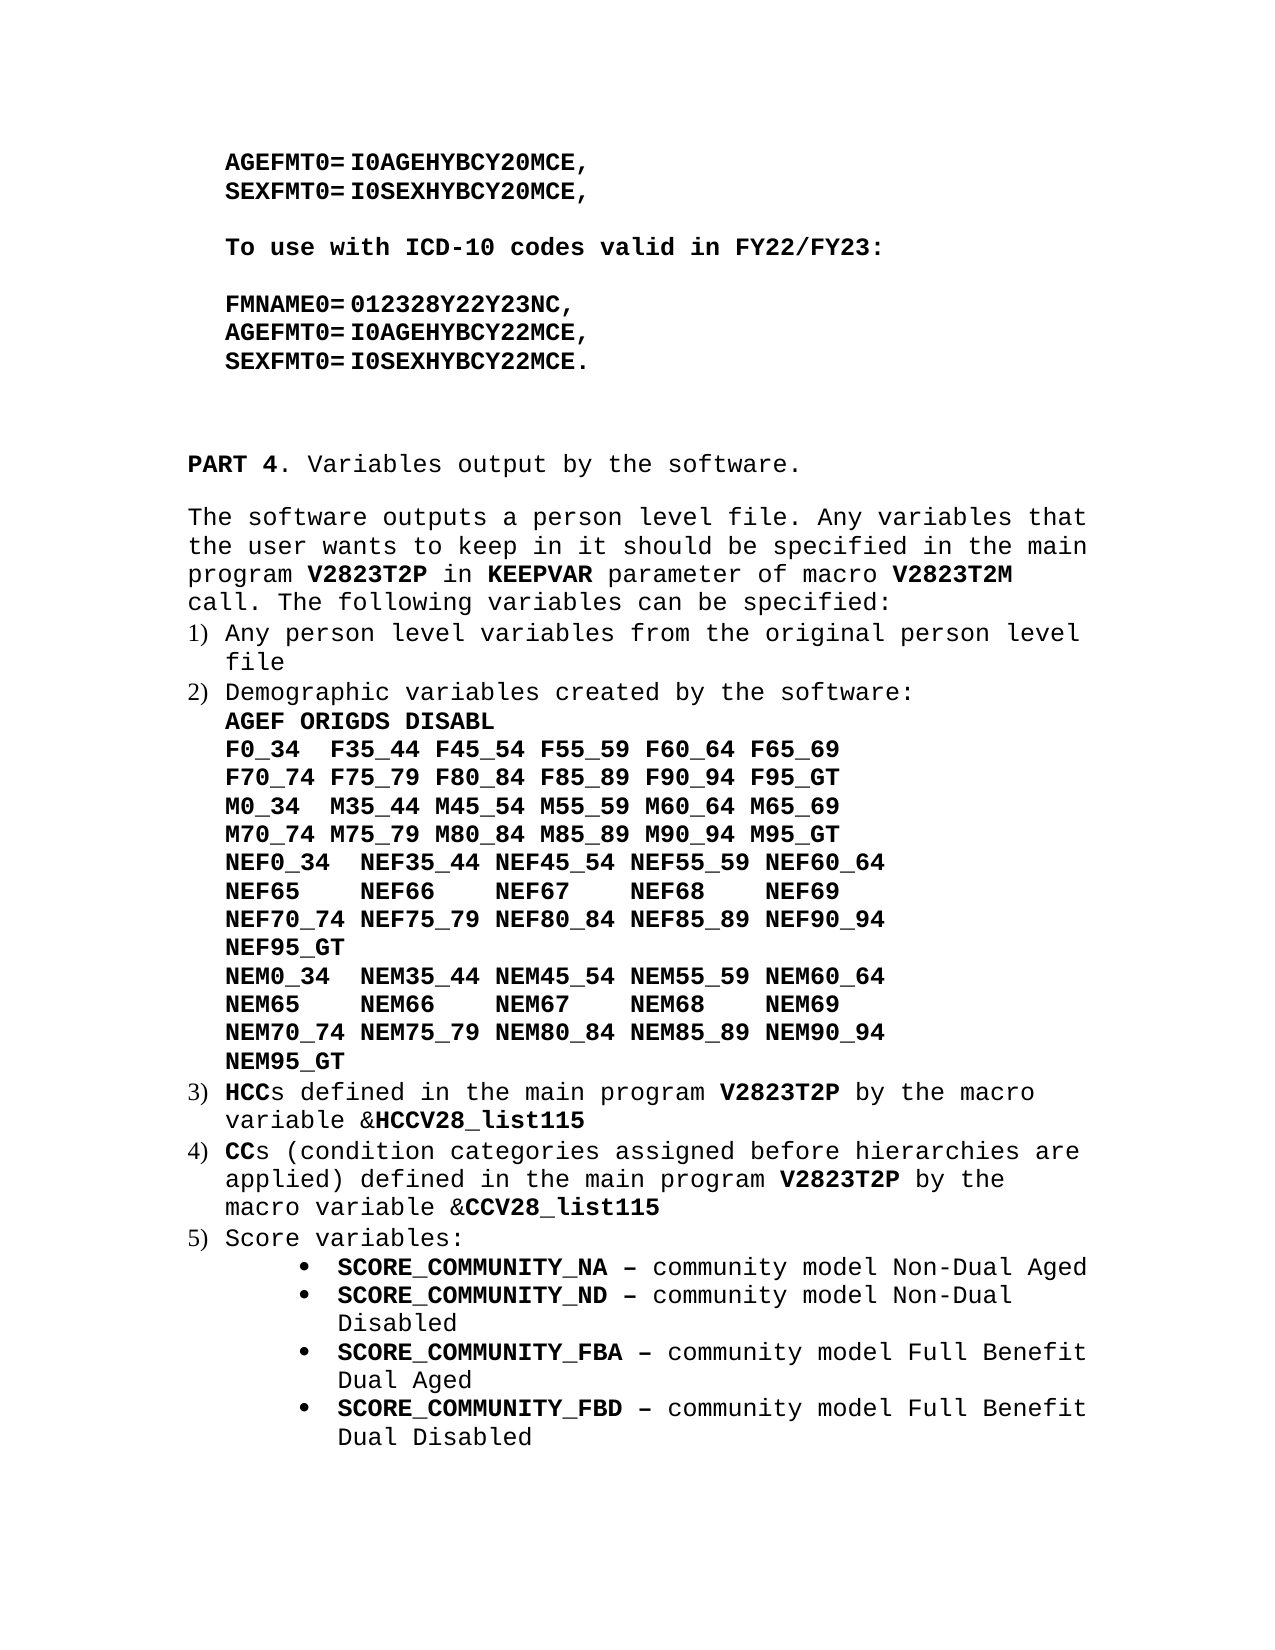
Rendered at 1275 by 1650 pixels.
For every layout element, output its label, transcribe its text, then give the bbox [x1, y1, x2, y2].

list SCORE_COMMUNITY_NA – community model Non-Dual Aged [300, 1254, 1087, 1282]
text M0_34 M35_44 M45_54 M55_59 M60_64 M65_69 [187, 793, 1087, 822]
list SCORE_COMMUNITY_FBD – community model Full Benefit Dual Disabled [300, 1396, 1087, 1452]
list Demographic variables created by the software: [187, 677, 1087, 708]
list SCORE_COMMUNITY_ND – community model Non-Dual Disabled [300, 1282, 1087, 1339]
text NEF95_GT [187, 935, 1087, 963]
list CCs (condition categories assigned before hierarchies are applied) defined in the main program V2823T2P by the macro variable &CCV28_list115 [187, 1136, 1087, 1223]
list Any person level variables from the original person level file [187, 618, 1087, 677]
text SEXFMT0= I0SEXHYBCY22MCE. [225, 348, 1087, 377]
text AGEFMT0= I0AGEHYBCY20MCE, [225, 150, 1087, 178]
list SCORE_COMMUNITY_FBA – community model Full Benefit Dual Aged [300, 1339, 1087, 1396]
text To use with ICD-10 codes valid in FY22/FY23: [225, 235, 1087, 263]
list Score variables: [187, 1223, 1087, 1254]
text NEF70_74 NEF75_79 NEF80_84 NEF85_89 NEF90_94 [187, 907, 1087, 935]
text NEF0_34 NEF35_44 NEF45_54 NEF55_59 NEF60_64 [187, 850, 1087, 878]
list HCCs defined in the main program V2823T2P by the macro variable &HCCV28_list115 [187, 1077, 1087, 1136]
text AGEF ORIGDS DISABL [187, 708, 1087, 737]
text FMNAME0= 012328Y22Y23NC, [225, 292, 1087, 320]
subtitle PART 4. Variables output by the software. [187, 452, 1087, 480]
text SEXFMT0= I0SEXHYBCY20MCE, [225, 178, 1087, 207]
text NEM0_34 NEM35_44 NEM45_54 NEM55_59 NEM60_64 [187, 963, 1087, 992]
text F70_74 F75_79 F80_84 F85_89 F90_94 F95_GT [187, 765, 1087, 793]
text AGEFMT0= I0AGEHYBCY22MCE, [225, 320, 1087, 348]
text The software outputs a person level file. Any variables that the user wants to keep in it should be specified in the main program V2823T2P in KEEPVAR parameter of macro V2823T2M call. The following variables can be specified: [187, 505, 1087, 618]
text NEM65 NEM66 NEM67 NEM68 NEM69 [187, 992, 1087, 1020]
text M70_74 M75_79 M80_84 M85_89 M90_94 M95_GT [187, 822, 1087, 850]
text F0_34 F35_44 F45_54 F55_59 F60_64 F65_69 [187, 737, 1087, 765]
text NEM95_GT [187, 1048, 1087, 1077]
text NEF65 NEF66 NEF67 NEF68 NEF69 [187, 878, 1087, 907]
text NEM70_74 NEM75_79 NEM80_84 NEM85_89 NEM90_94 [187, 1020, 1087, 1048]
